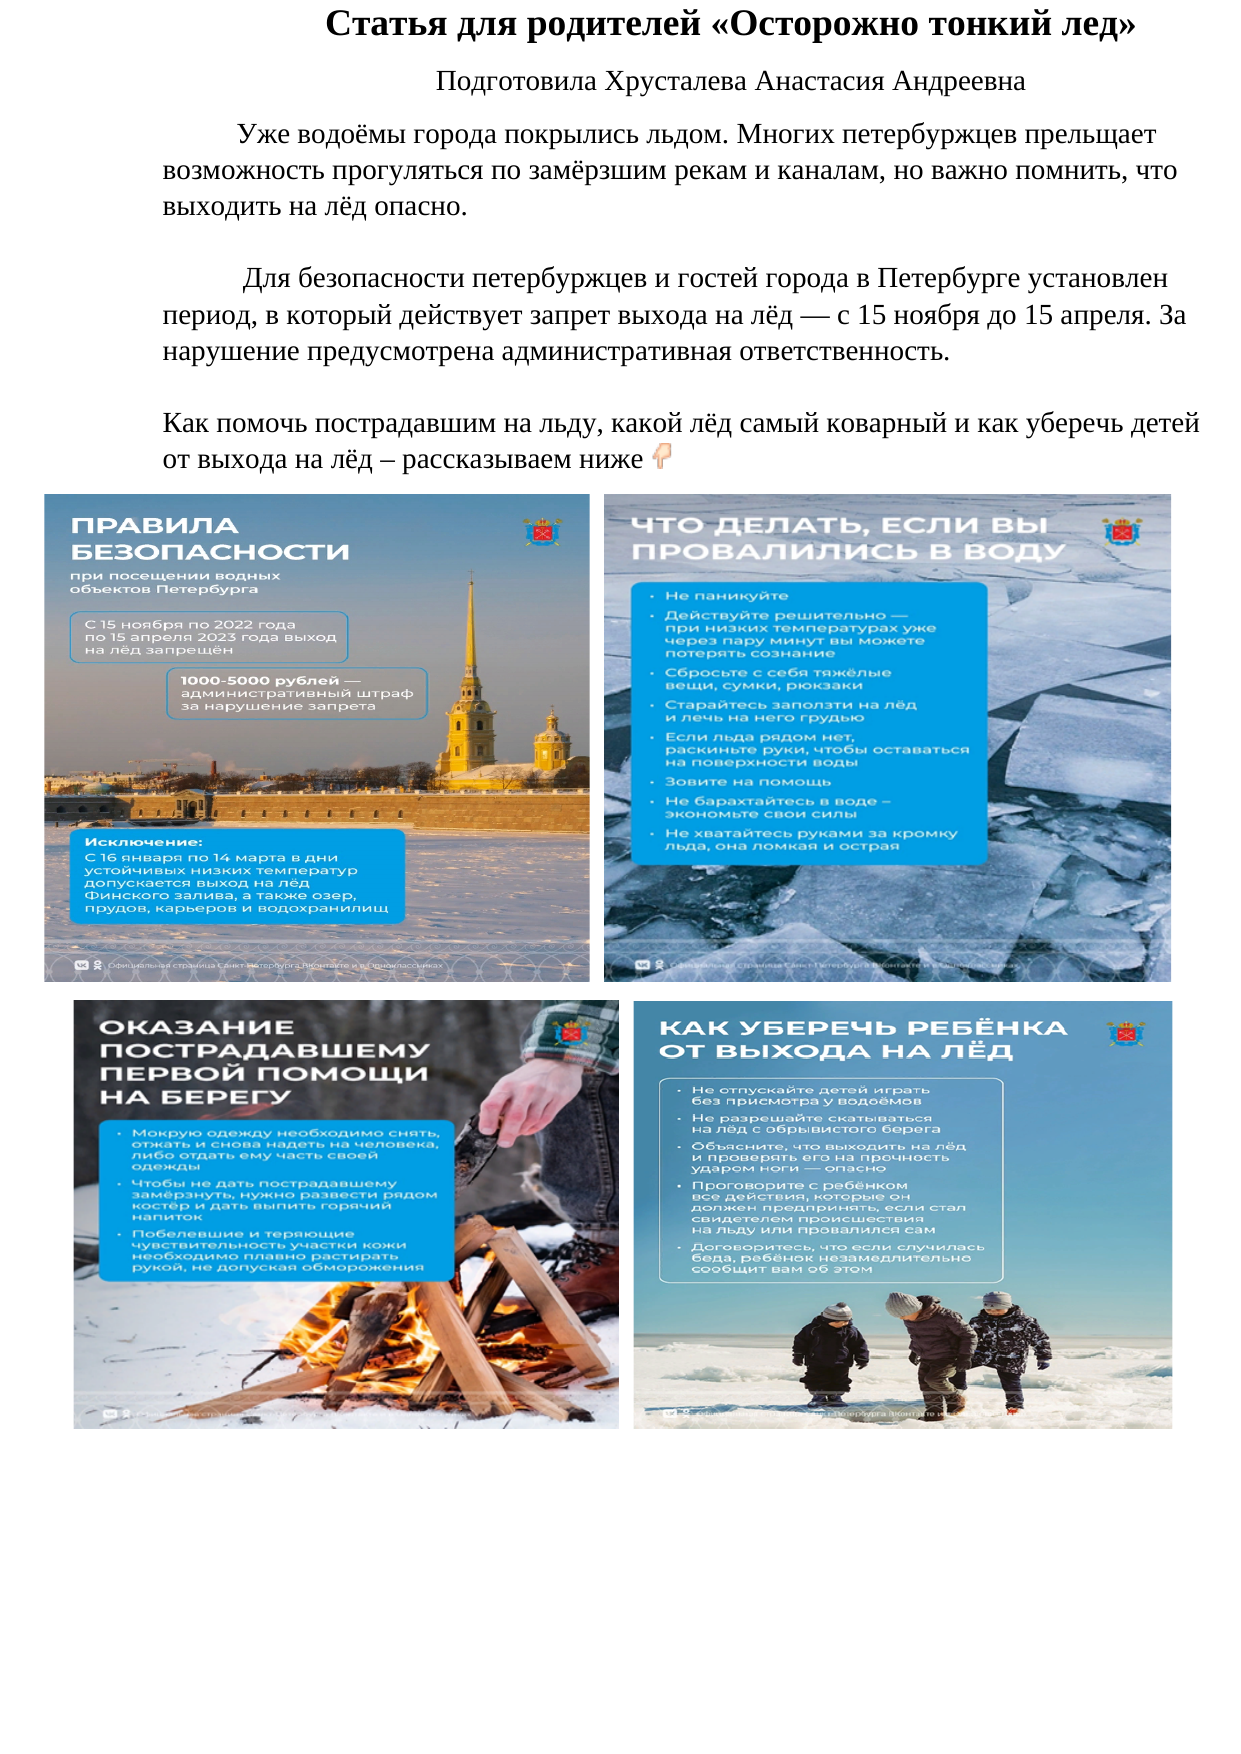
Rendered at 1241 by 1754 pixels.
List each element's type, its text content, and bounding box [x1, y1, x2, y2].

picture [633, 1001, 1173, 1429]
text Подготовила Хрусталева Анастасия Андреевна [162, 63, 1226, 97]
text Уже водоёмы города покрылись льдом. Многих петербуржцев прельщает возможность прогуляться по замёрзшим рекам и каналам, но важно помнить, что выходить на лёд опасно. Для безопасности петербуржцев и гостей города в Петербурге установлен период, в который действует запрет выхода на лёд — с 15 ноября до 15 апреля. За нарушение предусмотрена административная ответственность. Как помочь пострадавшим на льду, какой лёд самый коварный и как уберечь детей от выхода на лёд – рассказываем ниже [162, 116, 1226, 475]
picture [73, 1000, 619, 1429]
picture [650, 443, 676, 469]
picture [44, 494, 590, 982]
picture [604, 494, 1172, 982]
text Статья для родителей «Осторожно тонкий лед» [162, 0, 1226, 43]
